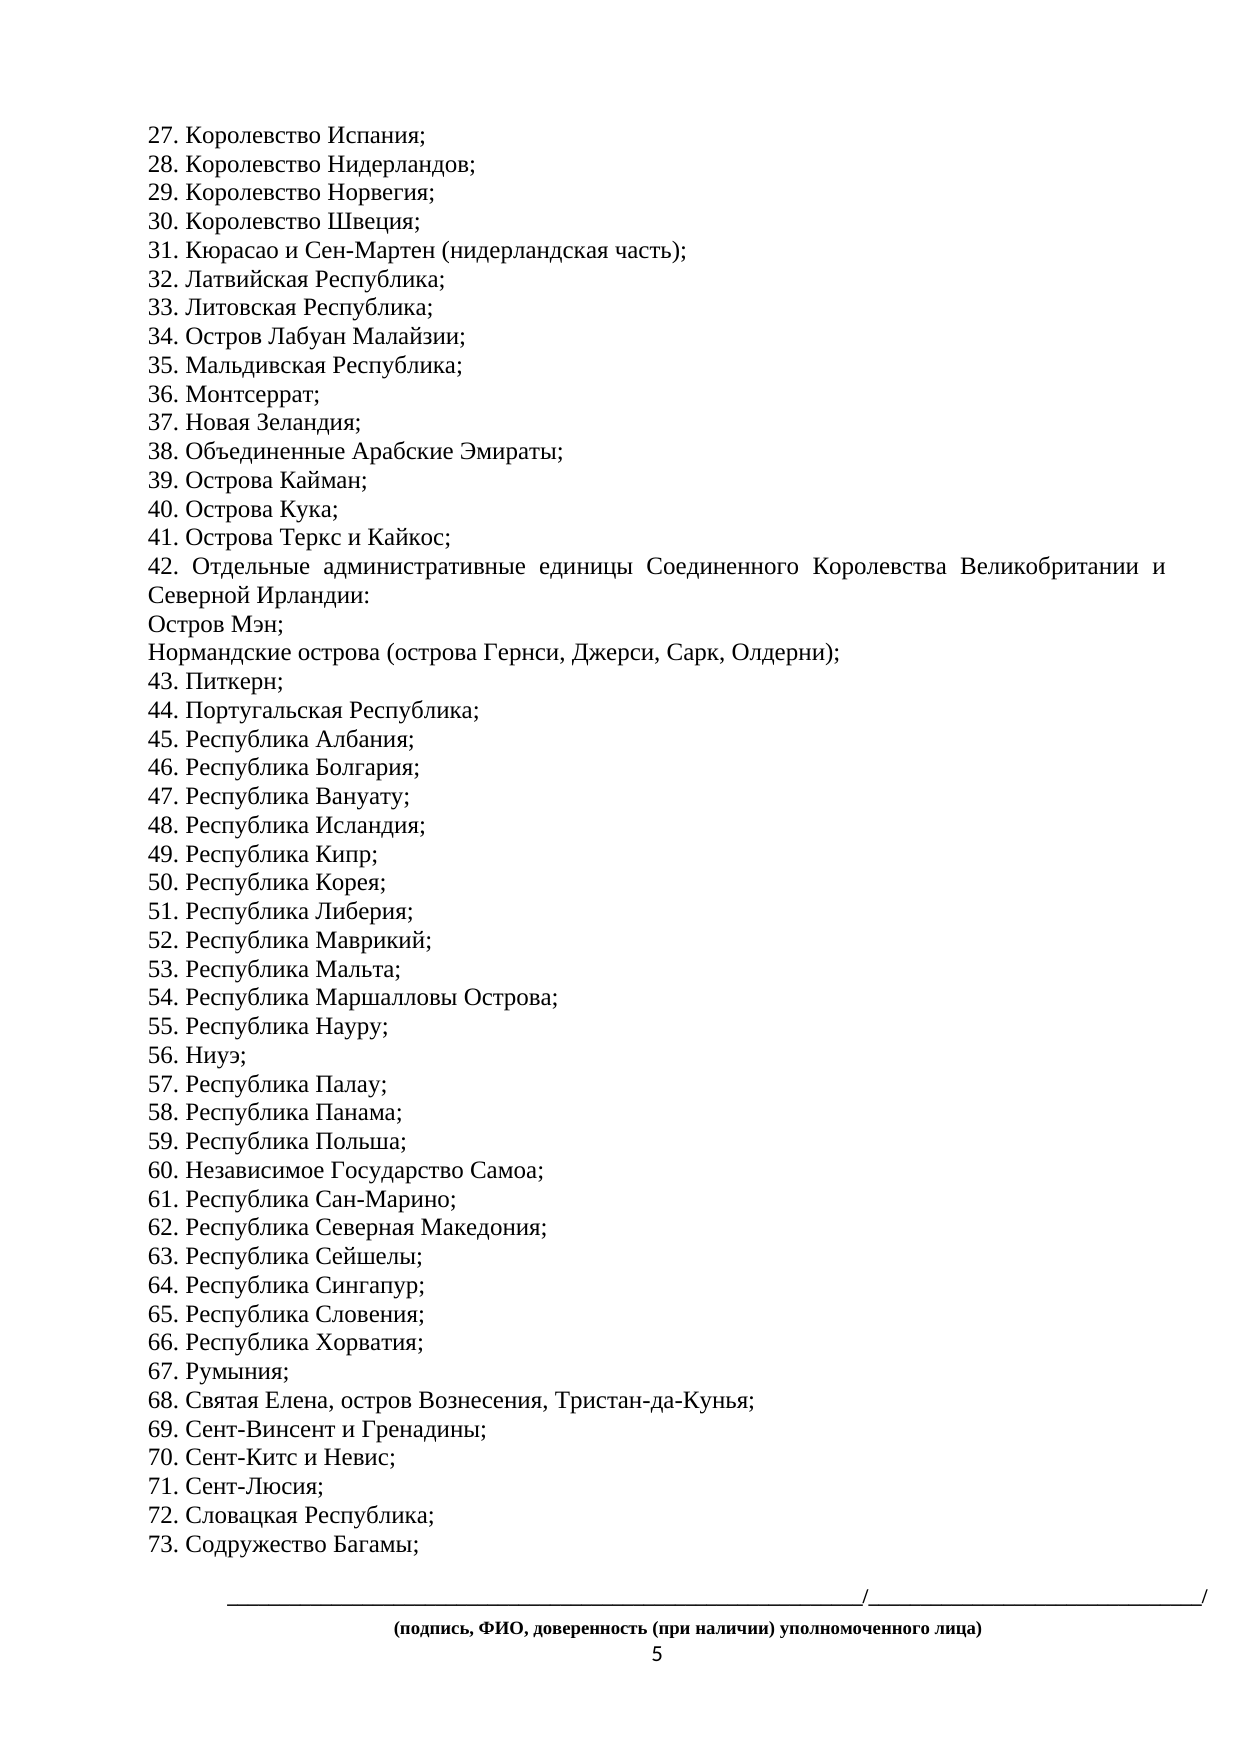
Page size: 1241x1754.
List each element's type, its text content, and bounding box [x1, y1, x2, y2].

text 73. Содружество Багамы; [148, 1529, 1166, 1557]
text 38. Объединенные Арабские Эмираты; [148, 436, 1166, 465]
text 56. Ниуэ; [148, 1040, 1166, 1069]
text Остров Мэн; [148, 609, 1166, 637]
text 32. Латвийская Республика; [148, 264, 1166, 292]
text 44. Португальская Республика; [148, 695, 1166, 724]
text 33. Литовская Республика; [148, 292, 1166, 321]
text 60. Независимое Государство Самоа; [148, 1155, 1166, 1184]
text 35. Мальдивская Республика; [148, 350, 1166, 379]
text 58. Республика Панама; [148, 1097, 1166, 1126]
text 51. Республика Либерия; [148, 896, 1166, 925]
text 46. Республика Болгария; [148, 752, 1166, 781]
text 53. Республика Мальта; [148, 954, 1166, 982]
text 43. Питкерн; [148, 666, 1166, 695]
text 49. Республика Кипр; [148, 839, 1166, 867]
text 66. Республика Хорватия; [148, 1327, 1166, 1356]
text 45. Республика Албания; [148, 724, 1166, 752]
text 50. Республика Корея; [148, 867, 1166, 896]
text 59. Республика Польша; [148, 1126, 1166, 1155]
text 63. Республика Сейшелы; [148, 1241, 1166, 1270]
text 55. Республика Науру; [148, 1011, 1166, 1040]
text 34. Остров Лабуан Малайзии; [148, 321, 1166, 350]
text 36. Монтсеррат; [148, 379, 1166, 407]
text 64. Республика Сингапур; [148, 1270, 1166, 1299]
text 42. Отдельные административные единицы Соединенного Королевства Великобритании и Северной Ирландии: [148, 551, 1166, 609]
text 69. Сент-Винсент и Гренадины; [148, 1414, 1166, 1442]
text 27. Королевство Испания; [148, 120, 1166, 149]
text 72. Словацкая Республика; [148, 1500, 1166, 1529]
text 41. Острова Теркс и Кайкос; [148, 522, 1166, 551]
text 70. Сент-Китс и Невис; [148, 1442, 1166, 1471]
text 67. Румыния; [148, 1356, 1166, 1385]
text 29. Королевство Норвегия; [148, 177, 1166, 206]
text 30. Королевство Швеция; [148, 206, 1166, 235]
text 57. Республика Палау; [148, 1069, 1166, 1097]
text 47. Республика Вануату; [148, 781, 1166, 810]
text 61. Республика Сан-Марино; [148, 1184, 1166, 1212]
text 71. Сент-Люсия; [148, 1471, 1166, 1500]
text 40. Острова Кука; [148, 494, 1166, 522]
text 52. Республика Маврикий; [148, 925, 1166, 954]
text 62. Республика Северная Македония; [148, 1212, 1166, 1241]
text 28. Королевство Нидерландов; [148, 149, 1166, 177]
text 31. Кюрасао и Сен-Мартен (нидерландская часть); [148, 235, 1166, 264]
text 65. Республика Словения; [148, 1299, 1166, 1327]
text 54. Республика Маршалловы Острова; [148, 982, 1166, 1011]
text 37. Новая Зеландия; [148, 407, 1166, 436]
text 48. Республика Исландия; [148, 810, 1166, 839]
text 68. Святая Елена, остров Вознесения, Тристан-да-Кунья; [148, 1385, 1166, 1414]
text 39. Острова Кайман; [148, 465, 1166, 494]
text Нормандские острова (острова Гернси, Джерси, Сарк, Олдерни); [148, 637, 1166, 666]
